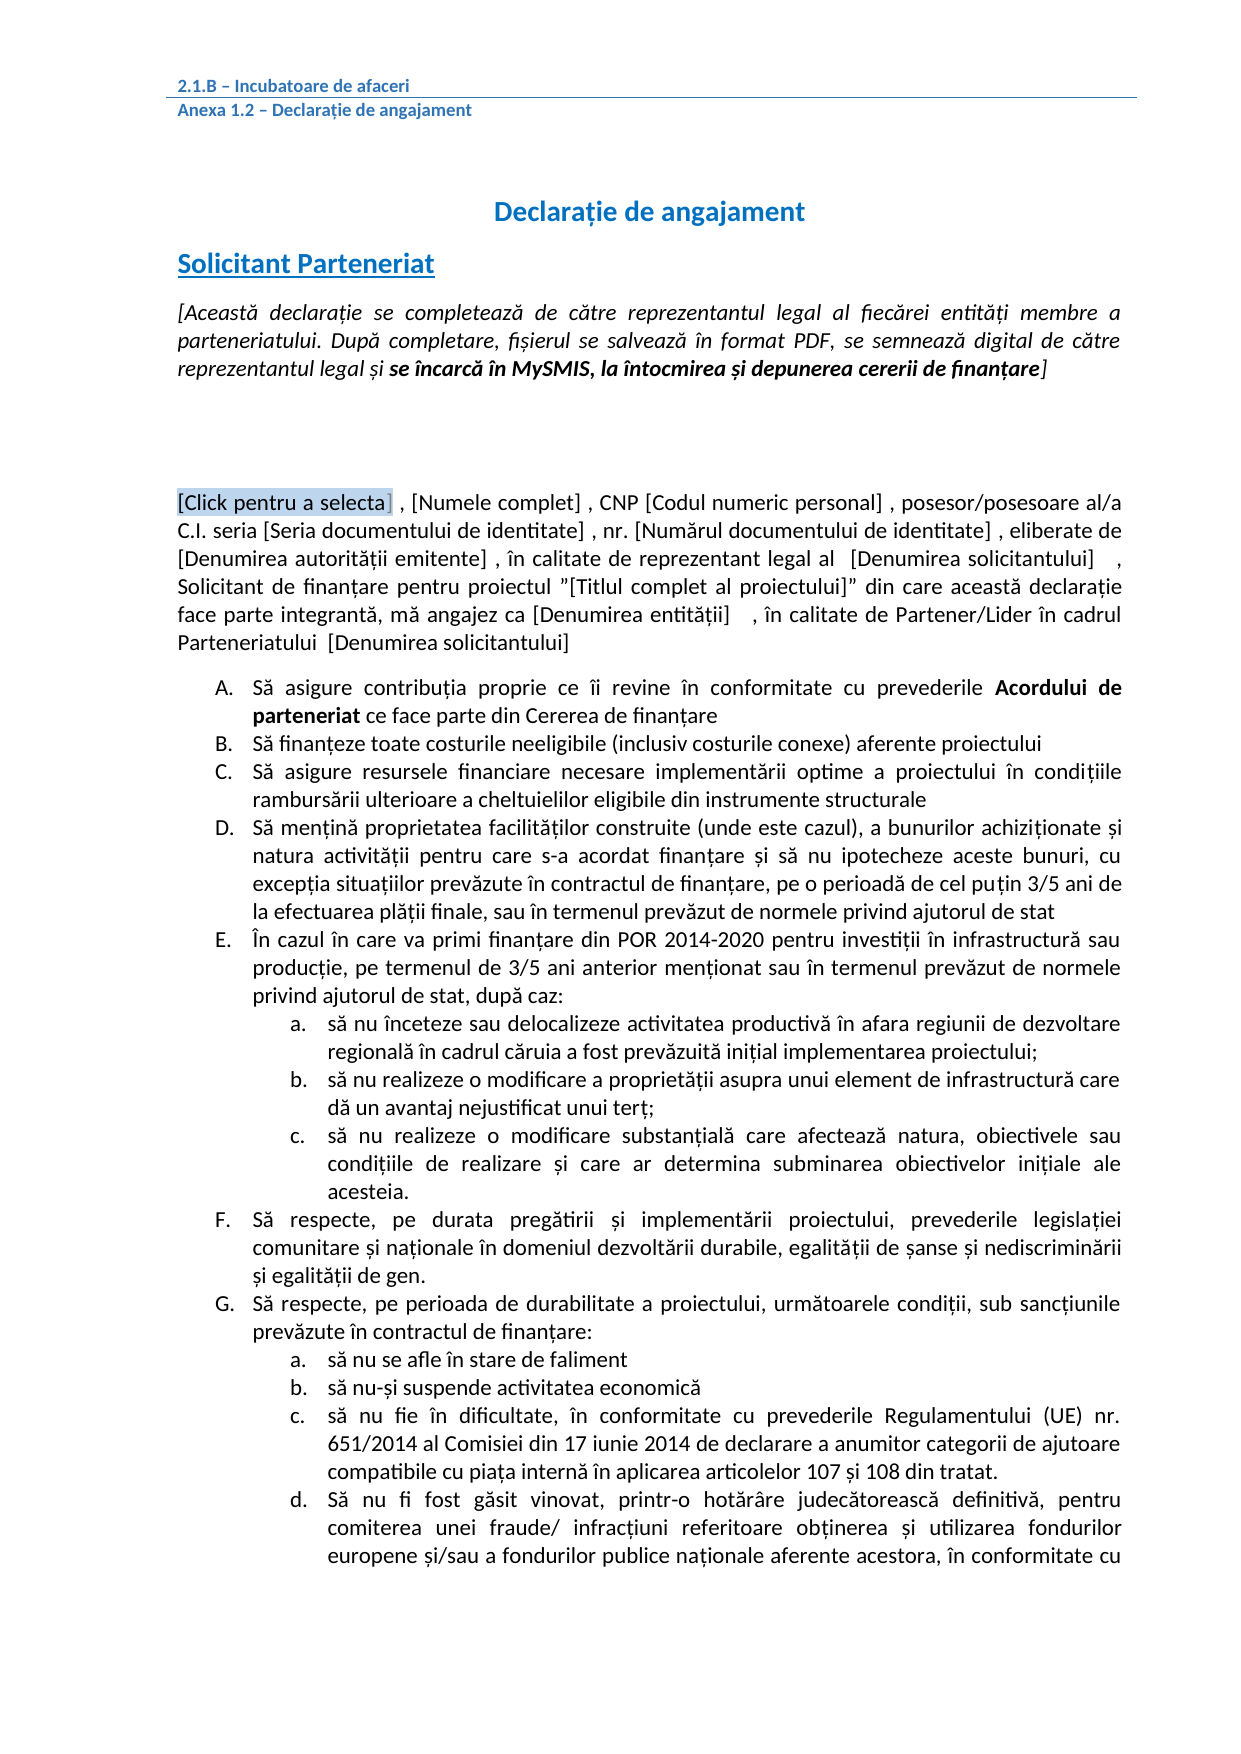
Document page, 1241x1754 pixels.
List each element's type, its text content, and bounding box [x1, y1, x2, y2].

list Să asigure contribuţia proprie ce îi revine în conformitate cu prevederile Acordului de parteneriat ce face parte din Cererea de finanțare [215, 673, 1122, 729]
list Să respecte, pe durata pregătirii şi implementării proiectului, prevederile legislaţiei comunitare şi naţionale în domeniul dezvoltării durabile, egalităţii de şanse şi nediscriminării şi egalităţii de gen. [215, 1205, 1122, 1289]
list să nu fie în dificultate, în conformitate cu prevederile Regulamentului (UE) nr. 651/2014 al Comisiei din 17 iunie 2014 de declarare a anumitor categorii de ajutoare compatibile cu piața internă în aplicarea articolelor 107 și 108 din tratat. [290, 1401, 1122, 1485]
text Declaraţie de angajament [177, 193, 1122, 229]
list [290, 1485, 1122, 1569]
list să nu realizeze o modificare substanțială care afectează natura, obiectivele sau condițiile de realizare și care ar determina subminarea obiectivelor inițiale ale acesteia. [290, 1121, 1122, 1205]
list Să respecte, pe perioada de durabilitate a proiectului, următoarele condiții, sub sancțiunile prevăzute în contractul de finanțare: [215, 1289, 1122, 1345]
text [Această declarație se completează de către reprezentantul legal al fiecărei entități membre a parteneriatului. După completare, fișierul se salvează în format PDF, se semnează digital de către reprezentantul legal și se încarcă în MySMIS, la întocmirea și depunerea cererii de finanțare] [177, 298, 1122, 382]
text Solicitant Parteneriat [177, 246, 1122, 281]
list să nu-și suspende activitatea economică [290, 1373, 1122, 1401]
list Să menţină proprietatea facilităţilor construite (unde este cazul), a bunurilor achiziţionate şi natura activităţii pentru care s-a acordat finanţare şi să nu ipotecheze aceste bunuri, cu excepția situațiilor prevăzute în contractul de finanțare, pe o perioadă de cel puţin 3/5 ani de la efectuarea plății finale, sau în termenul prevăzut de normele privind ajutorul de stat [215, 813, 1122, 925]
list să nu se afle în stare de faliment [290, 1345, 1122, 1373]
list Să asigure resursele financiare necesare implementării optime a proiectului în condiţiile rambursării ulterioare a cheltuielilor eligibile din instrumente structurale [215, 757, 1122, 813]
list să nu înceteze sau delocalizeze activitatea productivă în afara regiunii de dezvoltare regională în cadrul căruia a fost prevăzuită inițial implementarea proiectului; [290, 1009, 1122, 1065]
list să nu realizeze o modificare a proprietății asupra unui element de infrastructură care dă un avantaj nejustificat unui terţ; [290, 1065, 1122, 1121]
list În cazul în care va primi finanțare din POR 2014-2020 pentru investiții în infrastructură sau producție, pe termenul de 3/5 ani anterior menționat sau în termenul prevăzut de normele privind ajutorul de stat, după caz: [215, 925, 1122, 1009]
text , , CNP , posesor/posesoare al/a C.I. seria , nr. , eliberate de , în calitate de reprezentant legal al , Solicitant de finanţare pentru proiectul ”” din care această declaraţie face parte integrantă, mă angajez ca , în calitate de Partener/Lider în cadrul Parteneriatului [177, 488, 1122, 656]
list Să finanţeze toate costurile neeligibile (inclusiv costurile conexe) aferente proiectului [215, 729, 1122, 757]
